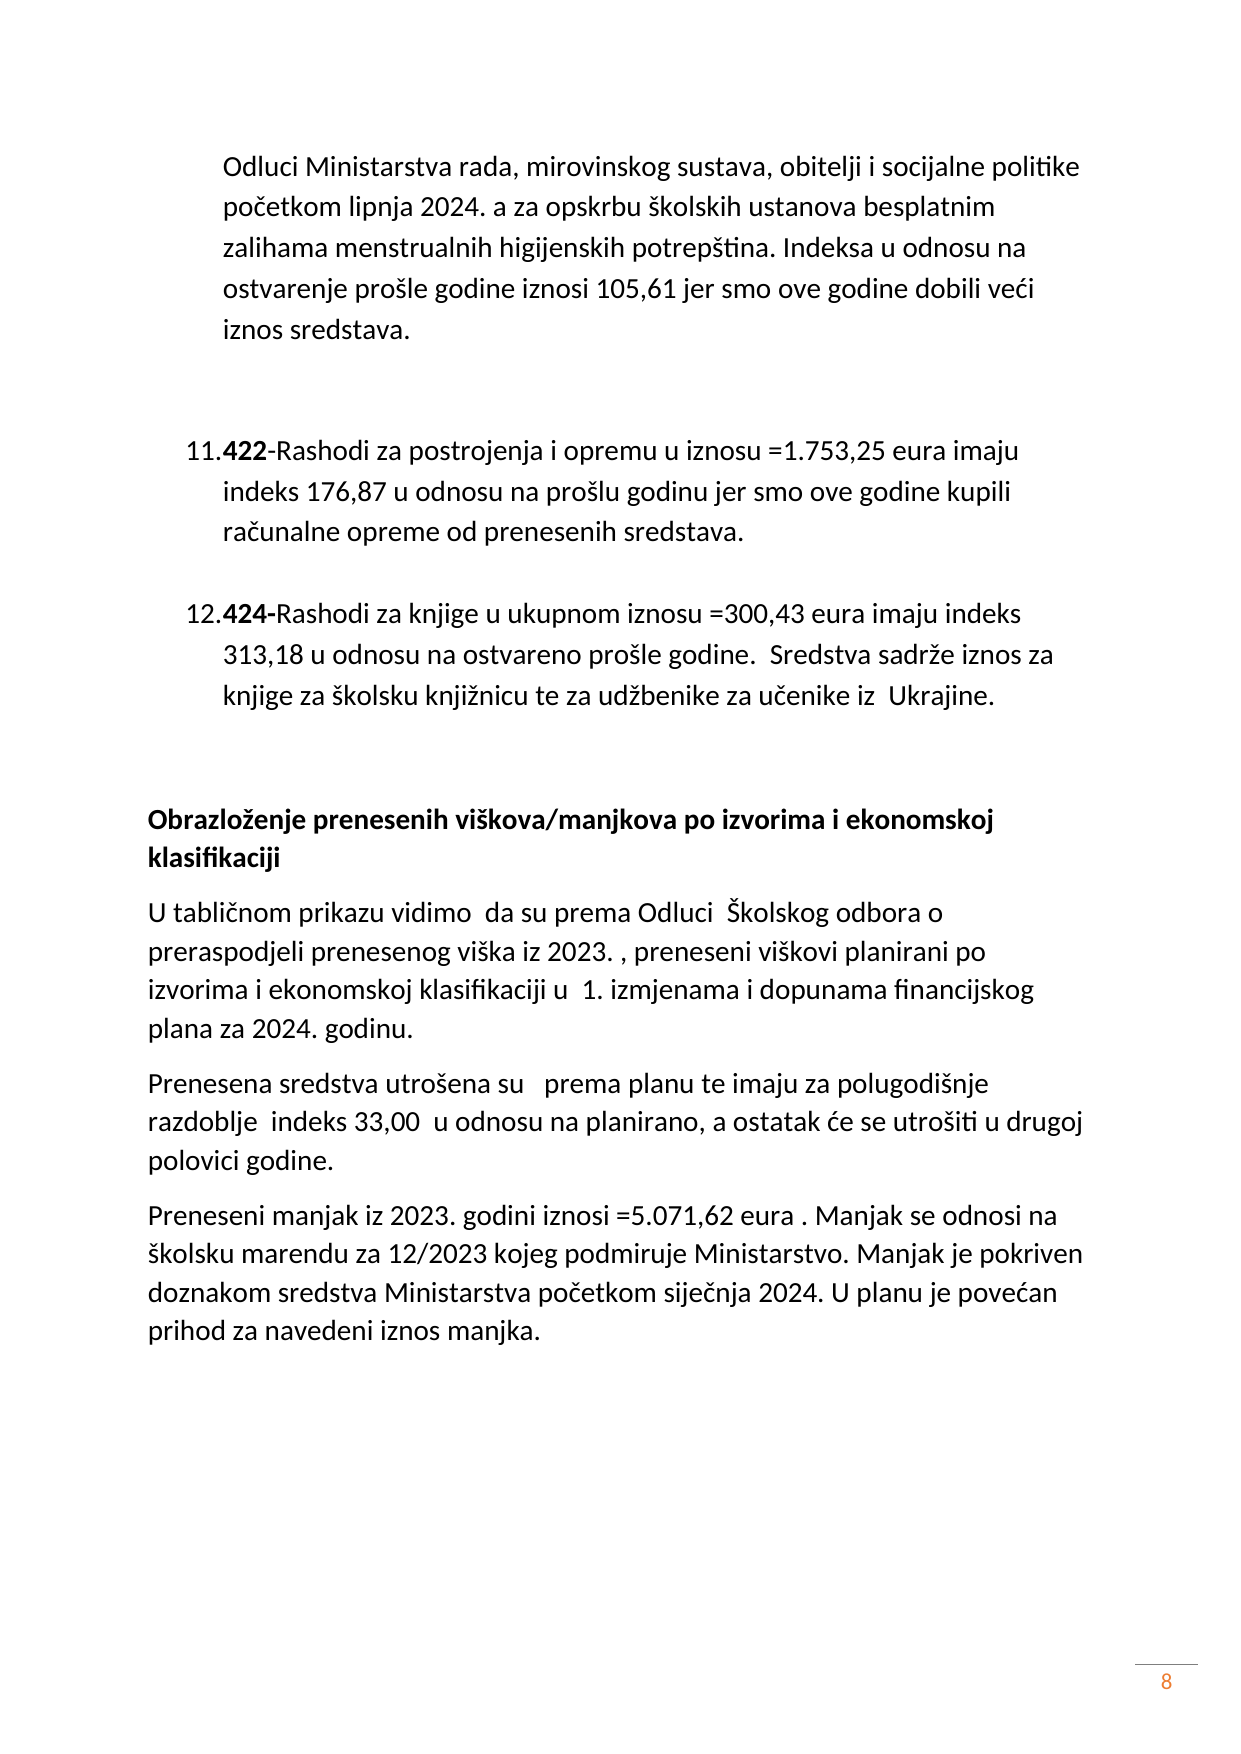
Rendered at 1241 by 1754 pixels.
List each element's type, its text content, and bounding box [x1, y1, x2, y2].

text Obrazloženje prenesenih viškova/manjkova po izvorima i ekonomskoj klasifikaciji [148, 801, 1093, 875]
text U tabličnom prikazu vidimo da su prema Odluci Školskog odbora o preraspodjeli prenesenog viška iz 2023. , preneseni viškovi planirani po izvorima i ekonomskoj klasifikaciji u 1. izmjenama i dopunama financijskog plana za 2024. godinu. [148, 894, 1093, 1045]
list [185, 148, 1093, 347]
list 424-Rashodi za knjige u ukupnom iznosu =300,43 eura imaju indeks 313,18 u odnosu na ostvareno prošle godine. Sredstva sadrže iznos za knjige za školsku knjižnicu te za udžbenike za učenike iz Ukrajine. [185, 595, 1093, 713]
list 422-Rashodi za postrojenja i opremu u iznosu =1.753,25 eura imaju indeks 176,87 u odnosu na prošlu godinu jer smo ove godine kupili računalne opreme od prenesenih sredstava. [185, 432, 1093, 549]
text Preneseni manjak iz 2023. godini iznosi =5.071,62 eura . Manjak se odnosi na školsku marendu za 12/2023 kojeg podmiruje Ministarstvo. Manjak je pokriven doznakom sredstva Ministarstva početkom siječnja 2024. U planu je povećan prihod za navedeni iznos manjka. [148, 1197, 1093, 1348]
text Prenesena sredstva utrošena su prema planu te imaju za polugodišnje razdoblje indeks 33,00 u odnosu na planirano, a ostatak će se utrošiti u drugoj polovici godine. [148, 1065, 1093, 1177]
